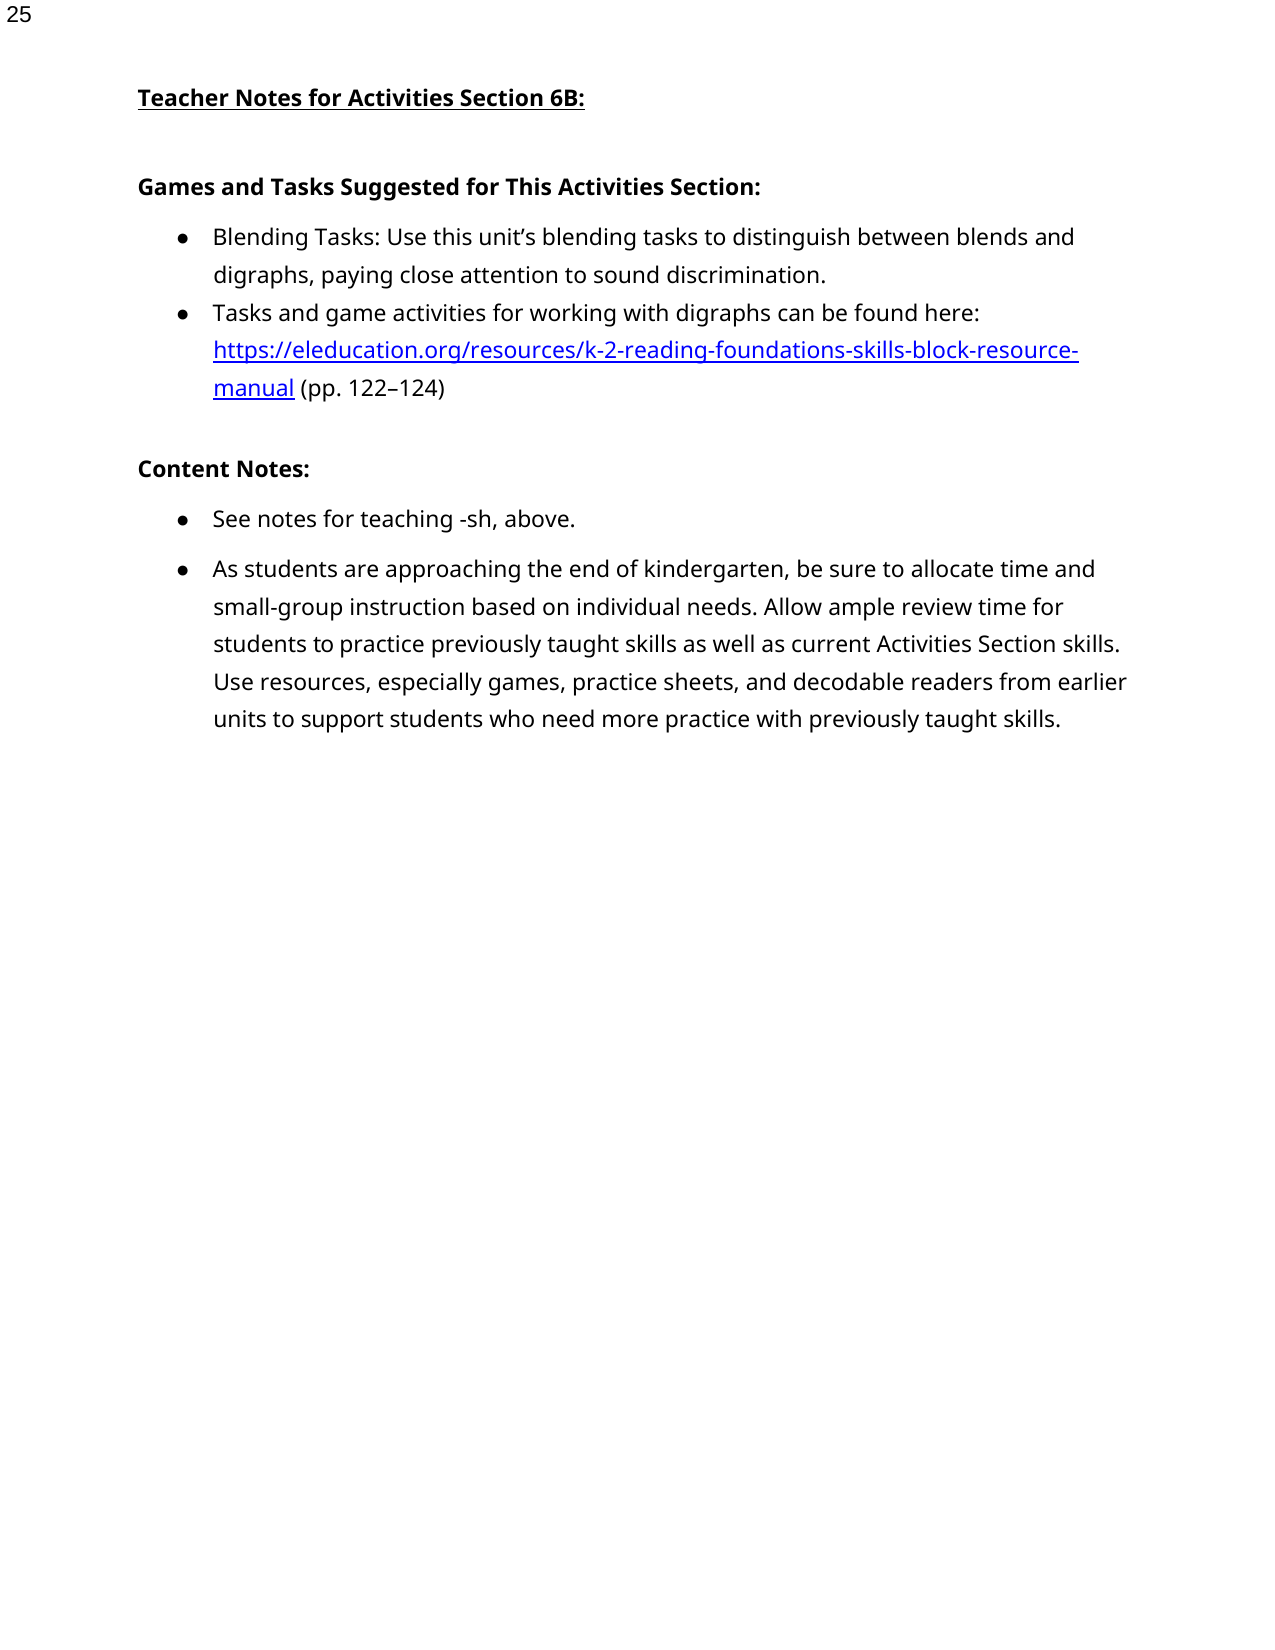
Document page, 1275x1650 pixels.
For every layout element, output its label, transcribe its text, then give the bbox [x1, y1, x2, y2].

list As students are approaching the end of kindergarten, be sure to allocate time and small-group instruction based on individual needs. Allow ample review time for students to practice previously taught skills as well as current Activities Section skills. Use resources, especially games, practice sheets, and decodable readers from earlier units to support students who need more practice with previously taught skills. [176, 553, 1129, 734]
list Tasks and game activities for working with digraphs can be found here: https://eleducation.org/resources/k-2-reading-foundations-skills-block-resource-manual (pp. 122–124) [176, 297, 1114, 403]
subtitle Content Notes: [137, 453, 1200, 484]
text Teacher Notes for Activities Section 6B: [137, 82, 1200, 114]
list See notes for teaching -sh, above. [176, 503, 1200, 534]
list Blending Tasks: Use this unit’s blending tasks to distinguish between blends and digraphs, paying close attention to sound discrimination. [176, 221, 1122, 290]
text Games and Tasks Suggested for This Activities Section: [137, 171, 1200, 202]
